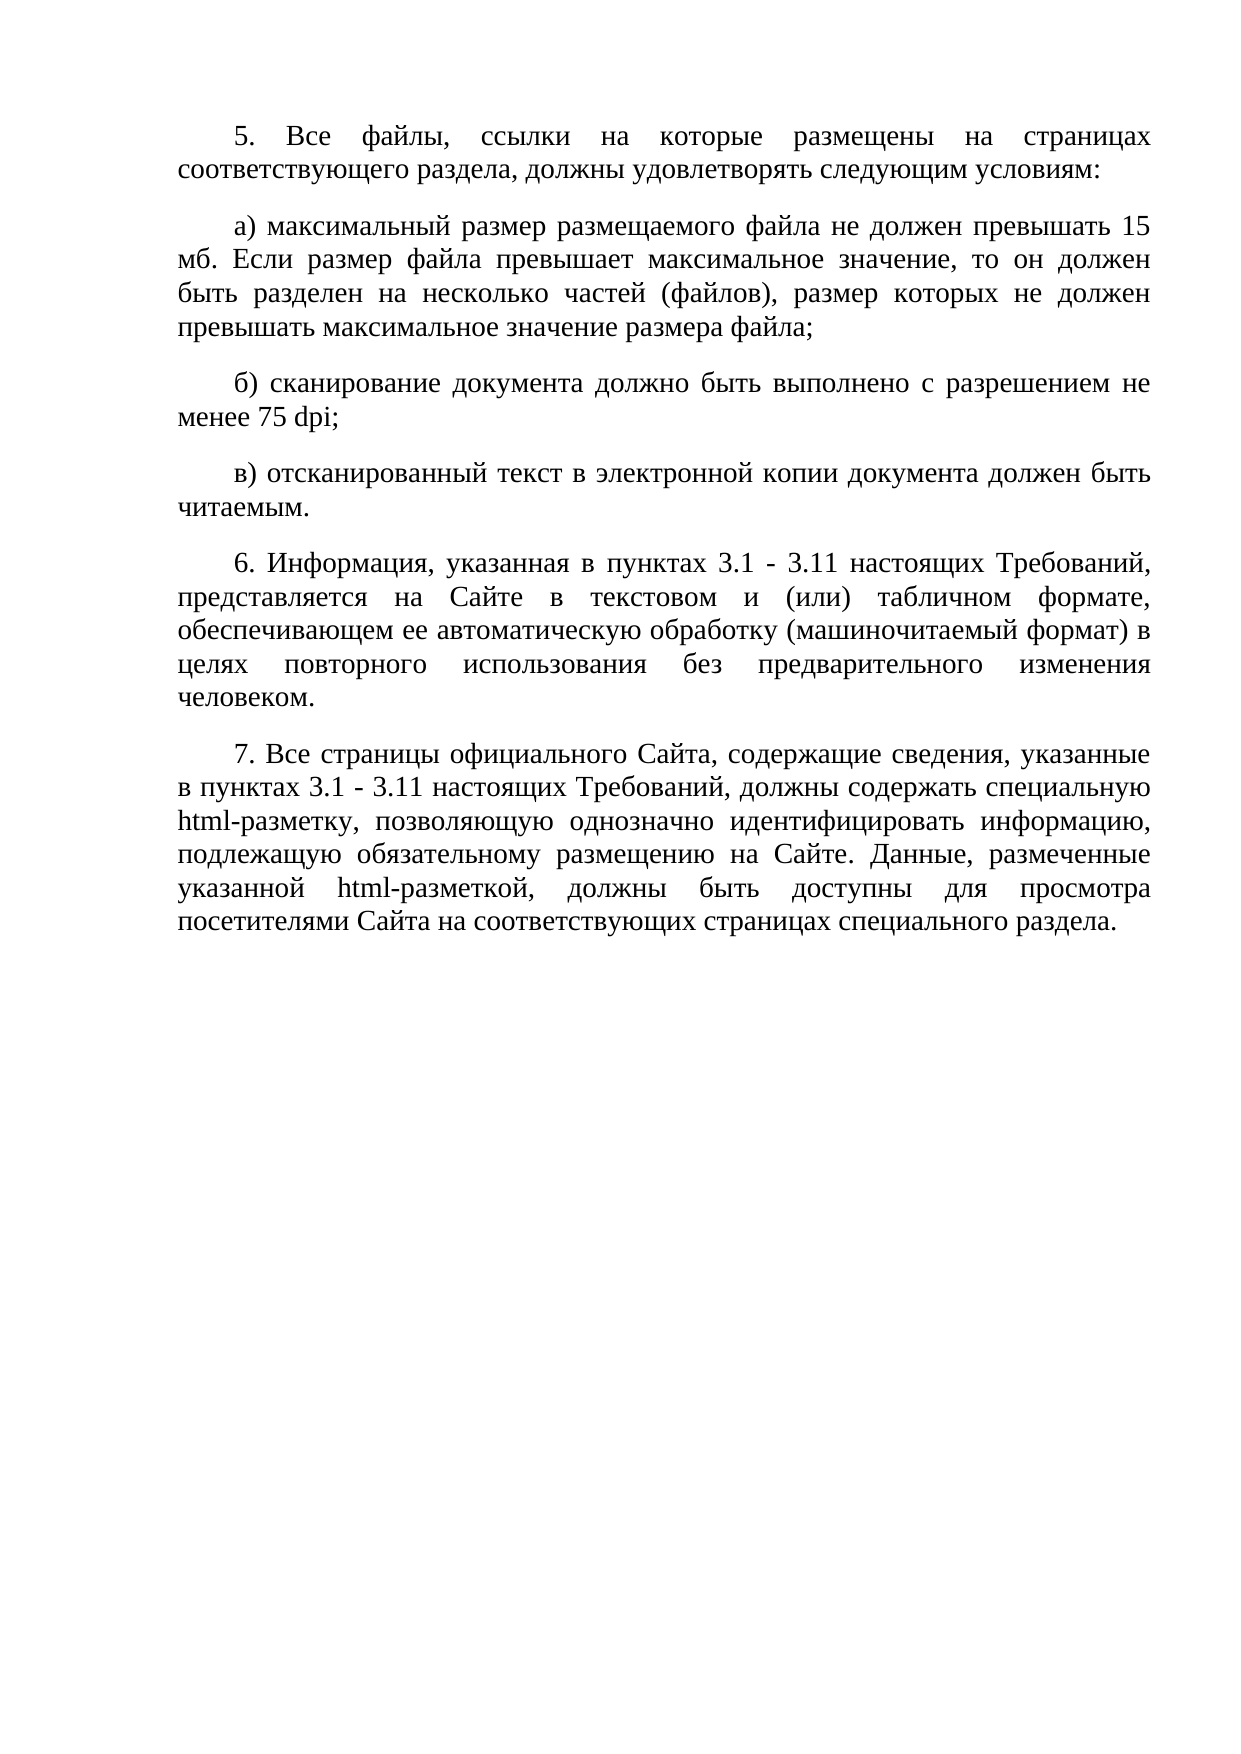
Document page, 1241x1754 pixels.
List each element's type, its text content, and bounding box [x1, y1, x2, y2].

text в) отсканированный текст в электронной копии документа должен быть читаемым. [177, 455, 1152, 522]
text а) максимальный размер размещаемого файла не должен превышать 15 мб. Если размер файла превышает максимальное значение, то он должен быть разделен на несколько частей (файлов), размер которых не должен превышать максимальное значение размера файла; [177, 208, 1152, 342]
text 7. Все страницы официального Сайта, содержащие сведения, указанные в пунктах 3.1 - 3.11 настоящих Требований, должны содержать специальную html-разметку, позволяющую однозначно идентифицировать информацию, подлежащую обязательному размещению на Сайте. Данные, размеченные указанной html-разметкой, должны быть доступны для просмотра посетителями Сайта на соответствующих страницах специального раздела. [177, 736, 1152, 937]
text б) сканирование документа должно быть выполнено с разрешением не менее 75 dpi; [177, 365, 1152, 432]
text 5. Все файлы, ссылки на которые размещены на страницах соответствующего раздела, должны удовлетворять следующим условиям: [177, 118, 1152, 185]
text 6. Информация, указанная в пунктах 3.1 - 3.11 настоящих Требований, представляется на Сайте в текстовом и (или) табличном формате, обеспечивающем ее автоматическую обработку (машиночитаемый формат) в целях повторного использования без предварительного изменения человеком. [177, 545, 1152, 713]
